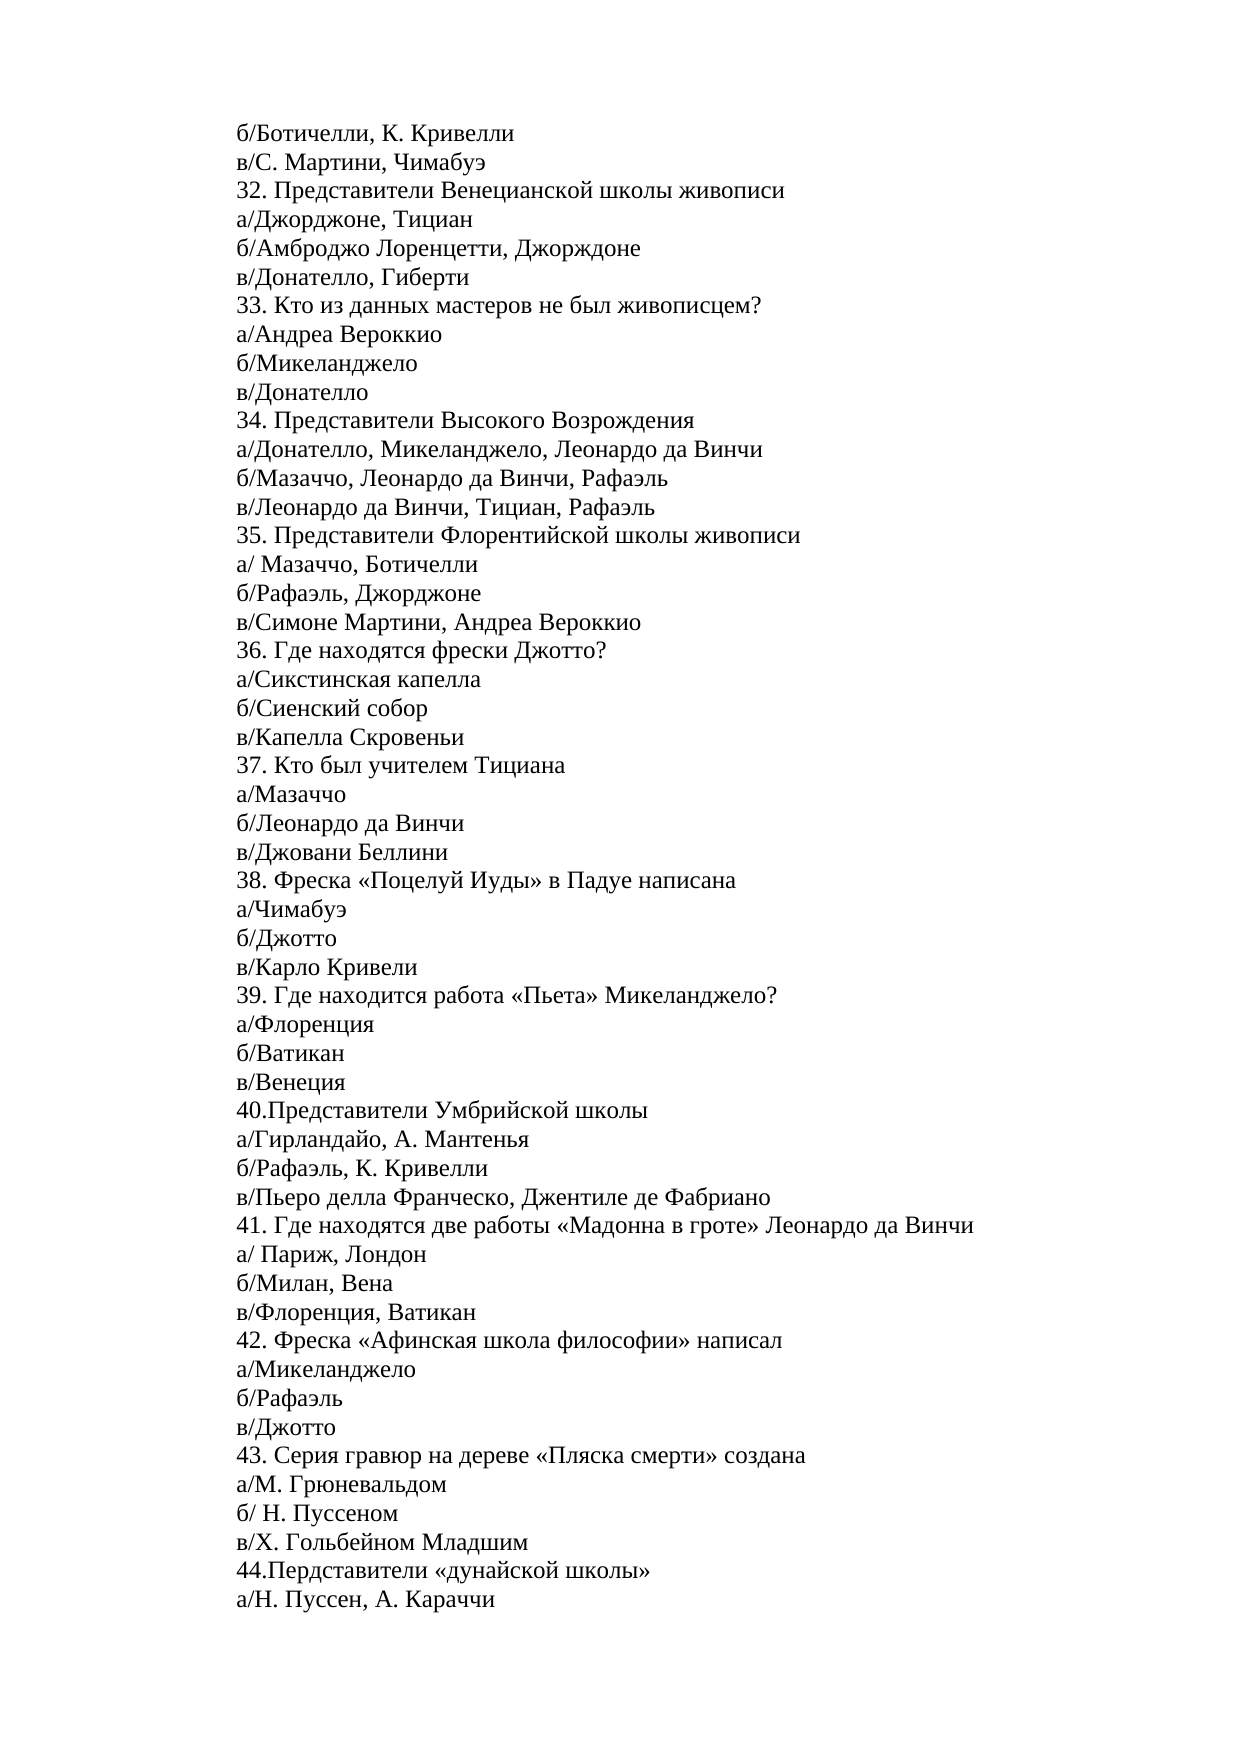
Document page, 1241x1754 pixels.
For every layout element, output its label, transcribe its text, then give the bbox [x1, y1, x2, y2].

text б/Ботичелли, К. Кривелли [177, 118, 1152, 147]
text а/ Париж, Лондон [177, 1239, 1152, 1268]
text 37. Кто был учителем Тициана [177, 751, 1152, 779]
text б/Мазаччо, Леонардо да Винчи, Рафаэль [177, 463, 1152, 492]
text а/Чимабуэ [177, 894, 1152, 923]
text в/Капелла Скровеньи [177, 722, 1152, 751]
text а/Н. Пуссен, А. Караччи [177, 1584, 1152, 1613]
text в/Флоренция, Ватикан [177, 1297, 1152, 1326]
text б/Джотто [177, 923, 1152, 952]
text 41. Где находятся две работы «Мадонна в гроте» Леонардо да Винчи [177, 1211, 1152, 1239]
text б/Сиенский собор [177, 693, 1152, 722]
text 34. Представители Высокого Возрождения [177, 406, 1152, 434]
text 43. Серия гравюр на дереве «Пляска смерти» создана [177, 1441, 1152, 1469]
text а/ Мазаччо, Ботичелли [177, 549, 1152, 578]
text а/Донателло, Микеланджело, Леонардо да Винчи [177, 434, 1152, 463]
text 36. Где находятся фрески Джотто? [177, 636, 1152, 664]
text 42. Фреска «Афинская школа философии» написал [177, 1326, 1152, 1354]
text в/Донателло [177, 377, 1152, 406]
text а/Андреа Вероккио [177, 319, 1152, 348]
text б/Рафаэль, Джорджоне [177, 578, 1152, 607]
text а/Джорджоне, Тициан [177, 204, 1152, 233]
text а/Микеланджело [177, 1354, 1152, 1383]
text а/М. Грюневальдом [177, 1469, 1152, 1498]
text б/Микеланджело [177, 348, 1152, 377]
text в/Пьеро делла Франческо, Джентиле де Фабриано [177, 1182, 1152, 1211]
text в/Венеция [177, 1067, 1152, 1096]
text а/Флоренция [177, 1009, 1152, 1038]
text б/Амброджо Лоренцетти, Джорждоне [177, 233, 1152, 262]
text 35. Представители Флорентийской школы живописи [177, 521, 1152, 549]
text в/С. Мартини, Чимабуэ [177, 147, 1152, 176]
text 33. Кто из данных мастеров не был живописцем? [177, 291, 1152, 319]
text б/Рафаэль, К. Кривелли [177, 1153, 1152, 1182]
text 38. Фреска «Поцелуй Иуды» в Падуе написана [177, 866, 1152, 894]
text б/ Н. Пуссеном [177, 1498, 1152, 1527]
text а/Гирландайо, А. Мантенья [177, 1124, 1152, 1153]
text в/Х. Гольбейном Младшим [177, 1527, 1152, 1556]
text а/Мазаччо [177, 779, 1152, 808]
text б/Ватикан [177, 1038, 1152, 1067]
text б/Рафаэль [177, 1383, 1152, 1412]
text в/Донателло, Гиберти [177, 262, 1152, 291]
text в/Джотто [177, 1412, 1152, 1441]
text в/Карло Кривели [177, 952, 1152, 981]
text в/Леонардо да Винчи, Тициан, Рафаэль [177, 492, 1152, 521]
text в/Симоне Мартини, Андреа Вероккио [177, 607, 1152, 636]
text б/Милан, Вена [177, 1268, 1152, 1297]
text а/Сикстинская капелла [177, 664, 1152, 693]
text б/Леонардо да Винчи [177, 808, 1152, 837]
text 39. Где находится работа «Пьета» Микеланджело? [177, 981, 1152, 1009]
text 40.Представители Умбрийской школы [177, 1096, 1152, 1124]
text 44.Пердставители «дунайской школы» [177, 1556, 1152, 1584]
text в/Джовани Беллини [177, 837, 1152, 866]
text 32. Представители Венецианской школы живописи [177, 176, 1152, 204]
